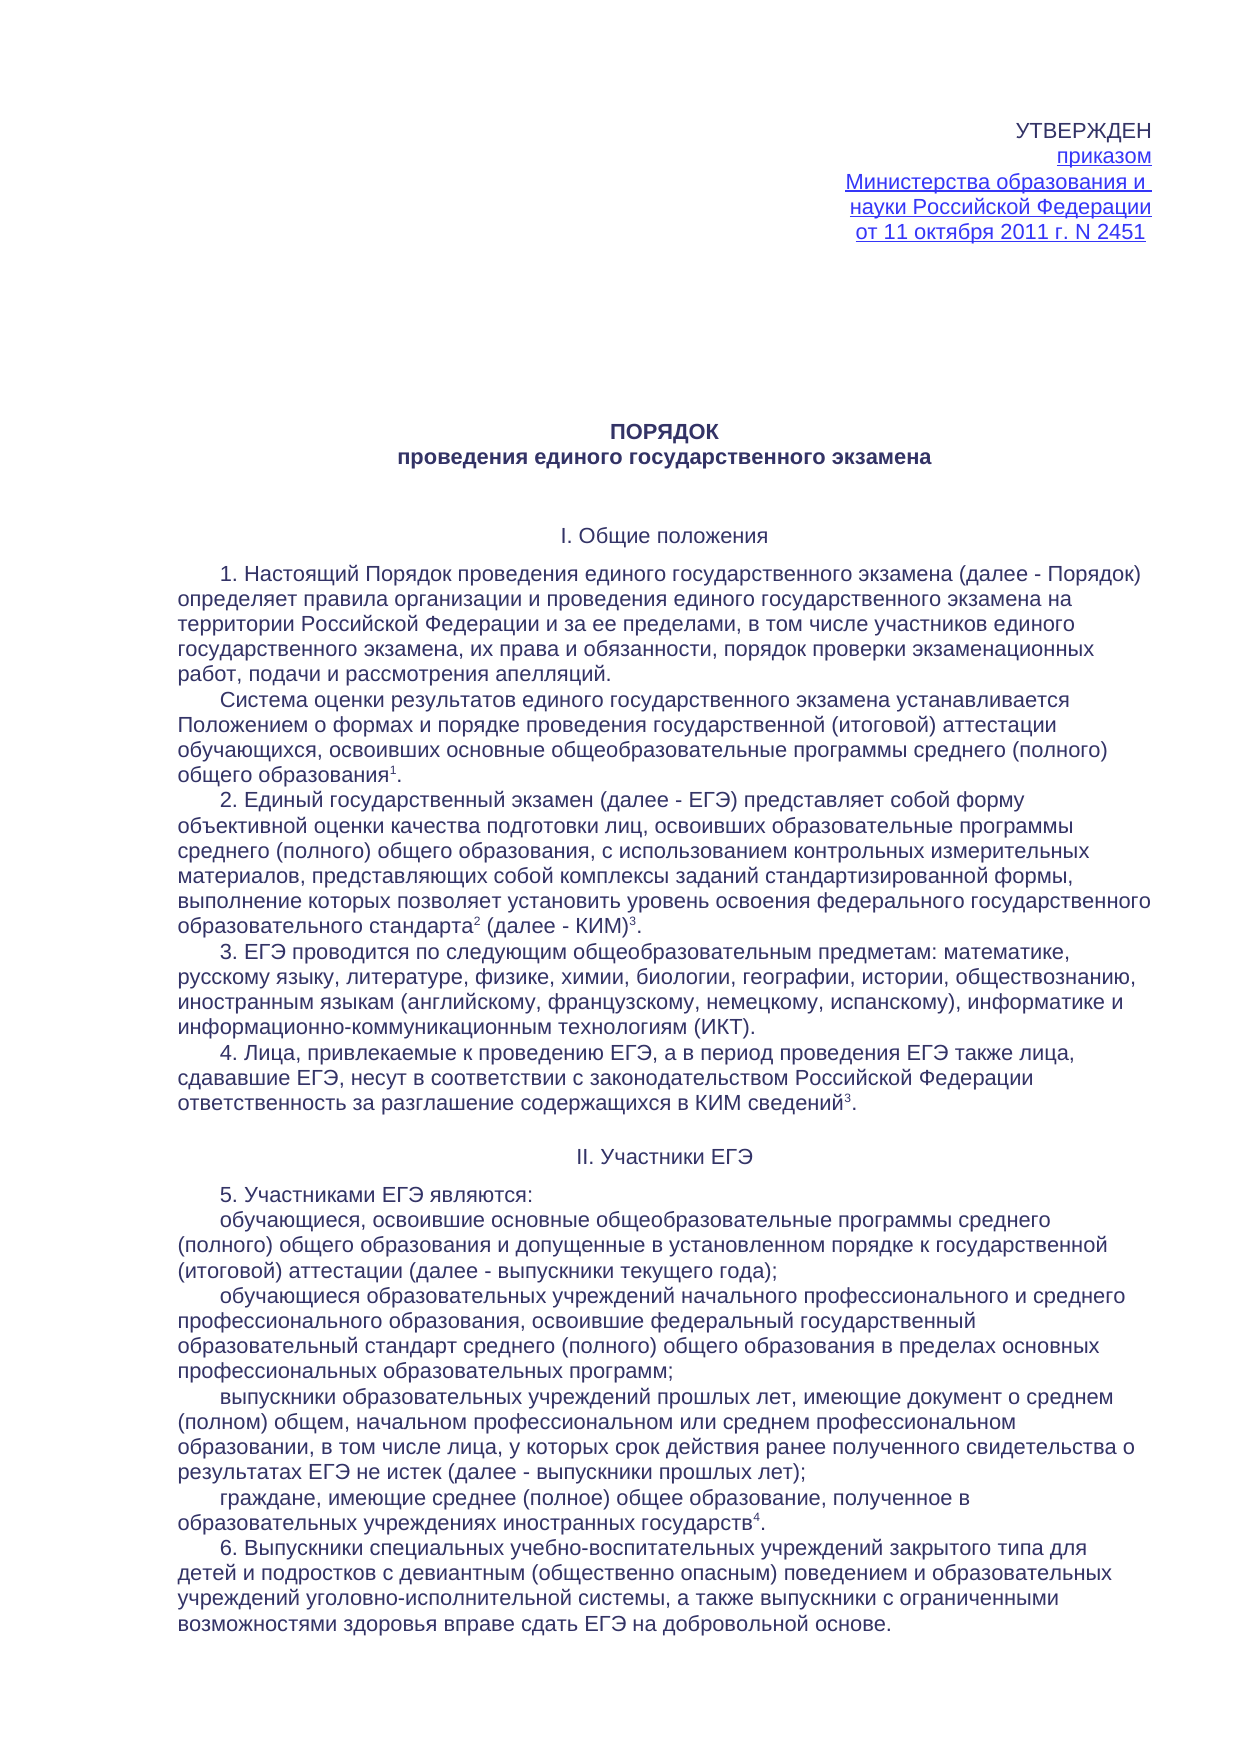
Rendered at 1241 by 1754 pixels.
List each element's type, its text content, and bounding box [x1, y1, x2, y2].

text УТВЕРЖДЕН приказом Министерства образования и науки Российской Федерации от 11 октября 2011 г. N 2451 [177, 118, 1152, 272]
text 1. Настоящий Порядок проведения единого государственного экзамена (далее - Порядок) определяет правила организации и проведения единого государственного экзамена на территории Российской Федерации и за ее пределами, в том числе участников единого государственного экзамена, их права и обязанности, порядок проверки экзаменационных работ, подачи и рассмотрения апелляций. Система оценки результатов единого государственного экзамена устанавливается Положением о формах и порядке проведения государственной (итоговой) аттестации обучающихся, освоивших основные общеобразовательные программы среднего (полного) общего образования1. 2. Единый государственный экзамен (далее - ЕГЭ) представляет собой форму объективной оценки качества подготовки лиц, освоивших образовательные программы среднего (полного) общего образования, с использованием контрольных измерительных материалов, представляющих собой комплексы заданий стандартизированной формы, выполнение которых позволяет установить уровень освоения федерального государственного образовательного стандарта2 (далее - КИМ)3. 3. ЕГЭ проводится по следующим общеобразовательным предметам: математике, русскому языку, литературе, физике, химии, биологии, географии, истории, обществознанию, иностранным языкам (английскому, французскому, немецкому, испанскому), информатике и информационно-коммуникационным технологиям (ИКТ). 4. Лица, привлекаемые к проведению ЕГЭ, а в период проведения ЕГЭ также лица, сдававшие ЕГЭ, несут в соответствии с законодательством Российской Федерации ответственность за разглашение содержащихся в КИМ сведений3. [177, 560, 1152, 1115]
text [177, 1182, 1152, 1636]
text I. Общие положения [177, 523, 1152, 548]
text ПОРЯДОК проведения единого государственного экзамена [177, 419, 1152, 469]
text II. Участники ЕГЭ [177, 1144, 1152, 1169]
